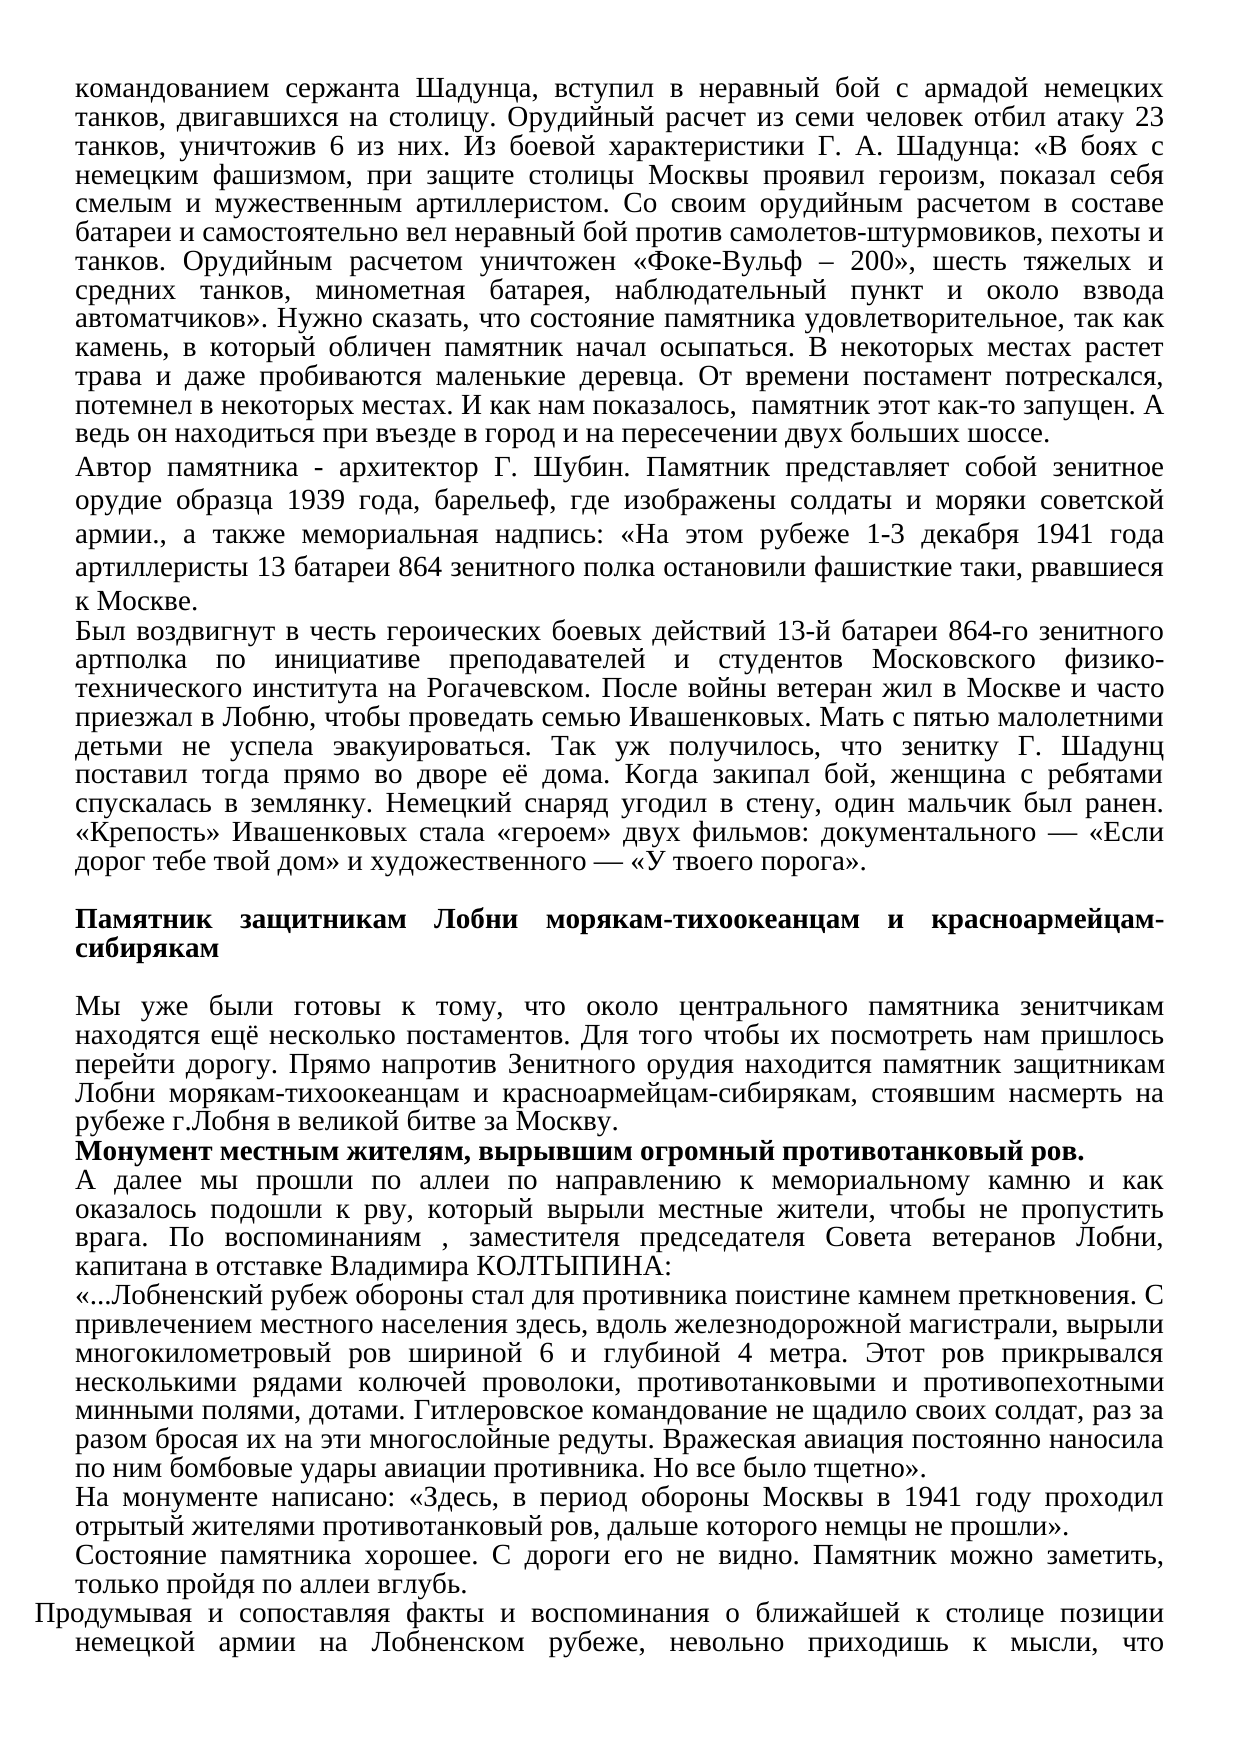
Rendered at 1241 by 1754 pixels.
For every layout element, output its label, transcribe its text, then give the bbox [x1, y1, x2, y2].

text «...Лобненский рубеж обороны стал для противника поистине камнем преткновения. С привлечением местного населения здесь, вдоль железнодорожной магистрали, вырыли многокилометровый ров шириной 6 и глубиной . Этот ров прикрывался несколькими рядами колючей проволоки, противотанковыми и противопехотными минными полями, дотами. Гитлеровское командование не щадило своих солдат, раз за разом бросая их на эти многослойные редуты. Вражеская авиация постоянно наносила по ним бомбовые удары авиации противника. Но все было тщетно». [75, 1282, 1165, 1483]
text Монумент местным жителям, вырывшим огромный противотанковый ров. [75, 1137, 1165, 1166]
text Состояние памятника хорошее. С дороги его не видно. Памятник можно заметить, только пройдя по аллеи вглубь. [75, 1542, 1165, 1599]
text Автор памятника - архитектор Г. Шубин. Памятник представляет собой зенитное орудие образца 1939 года, барельеф, где изображены солдаты и моряки советской армии., а также мемориальная надпись: «На этом рубеже 1-3 декабря 1941 года артиллеристы 13 батареи 864 зенитного полка остановили фашисткие таки, рвавшиеся к Москве. [75, 449, 1165, 616]
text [75, 75, 1165, 449]
text А далее мы прошли по аллеи по направлению к мемориальному камню и как оказалось подошли к рву, который вырыли местные жители, чтобы не пропустить врага. По воспоминаниям , заместителя председателя Совета ветеранов Лобни, капитана в отставке Владимира КОЛТЫПИНА: [75, 1166, 1165, 1281]
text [34, 1600, 1165, 1657]
text На монументе написано: «Здесь, в период обороны Москвы в 1941 году проходил отрытый жителями противотанковый ров, дальше которого немцы не прошли». [75, 1484, 1165, 1541]
text Мы уже были готовы к тому, что около центрального памятника зенитчикам находятся ещё несколько постаментов. Для того чтобы их посмотреть нам пришлось перейти дорогу. Прямо напротив Зенитного орудия находится памятник защитникам Лобни морякам-тихоокеанцам и красноармейцам-сибирякам, стоявшим насмерть на рубеже г.Лобня в великой битве за Москву. [75, 993, 1165, 1137]
text Памятник защитникам Лобни морякам-тихоокеанцам и красноармейцам-сибирякам [75, 906, 1165, 963]
text Был воздвигнут в честь героических боевых действий 13-й батареи 864-го зенитного артполка по инициативе преподавателей и студентов Московского физико-технического института на Рогачевском. После войны ветеран жил в Москве и часто приезжал в Лобню, чтобы проведать семью Ивашенковых. Мать с пятью малолетними детьми не успела эвакуироваться. Так уж получилось, что зенитку Г. Шадунц поставил тогда прямо во дворе её дома. Когда закипал бой, женщина с ребятами спускалась в землянку. Немецкий снаряд угодил в стену, один мальчик был ранен. «Крепость» Ивашенковых стала «героем» двух фильмов: документального — «Если дорог тебе твой дом» и художественного — «У твоего порога». [75, 617, 1165, 876]
